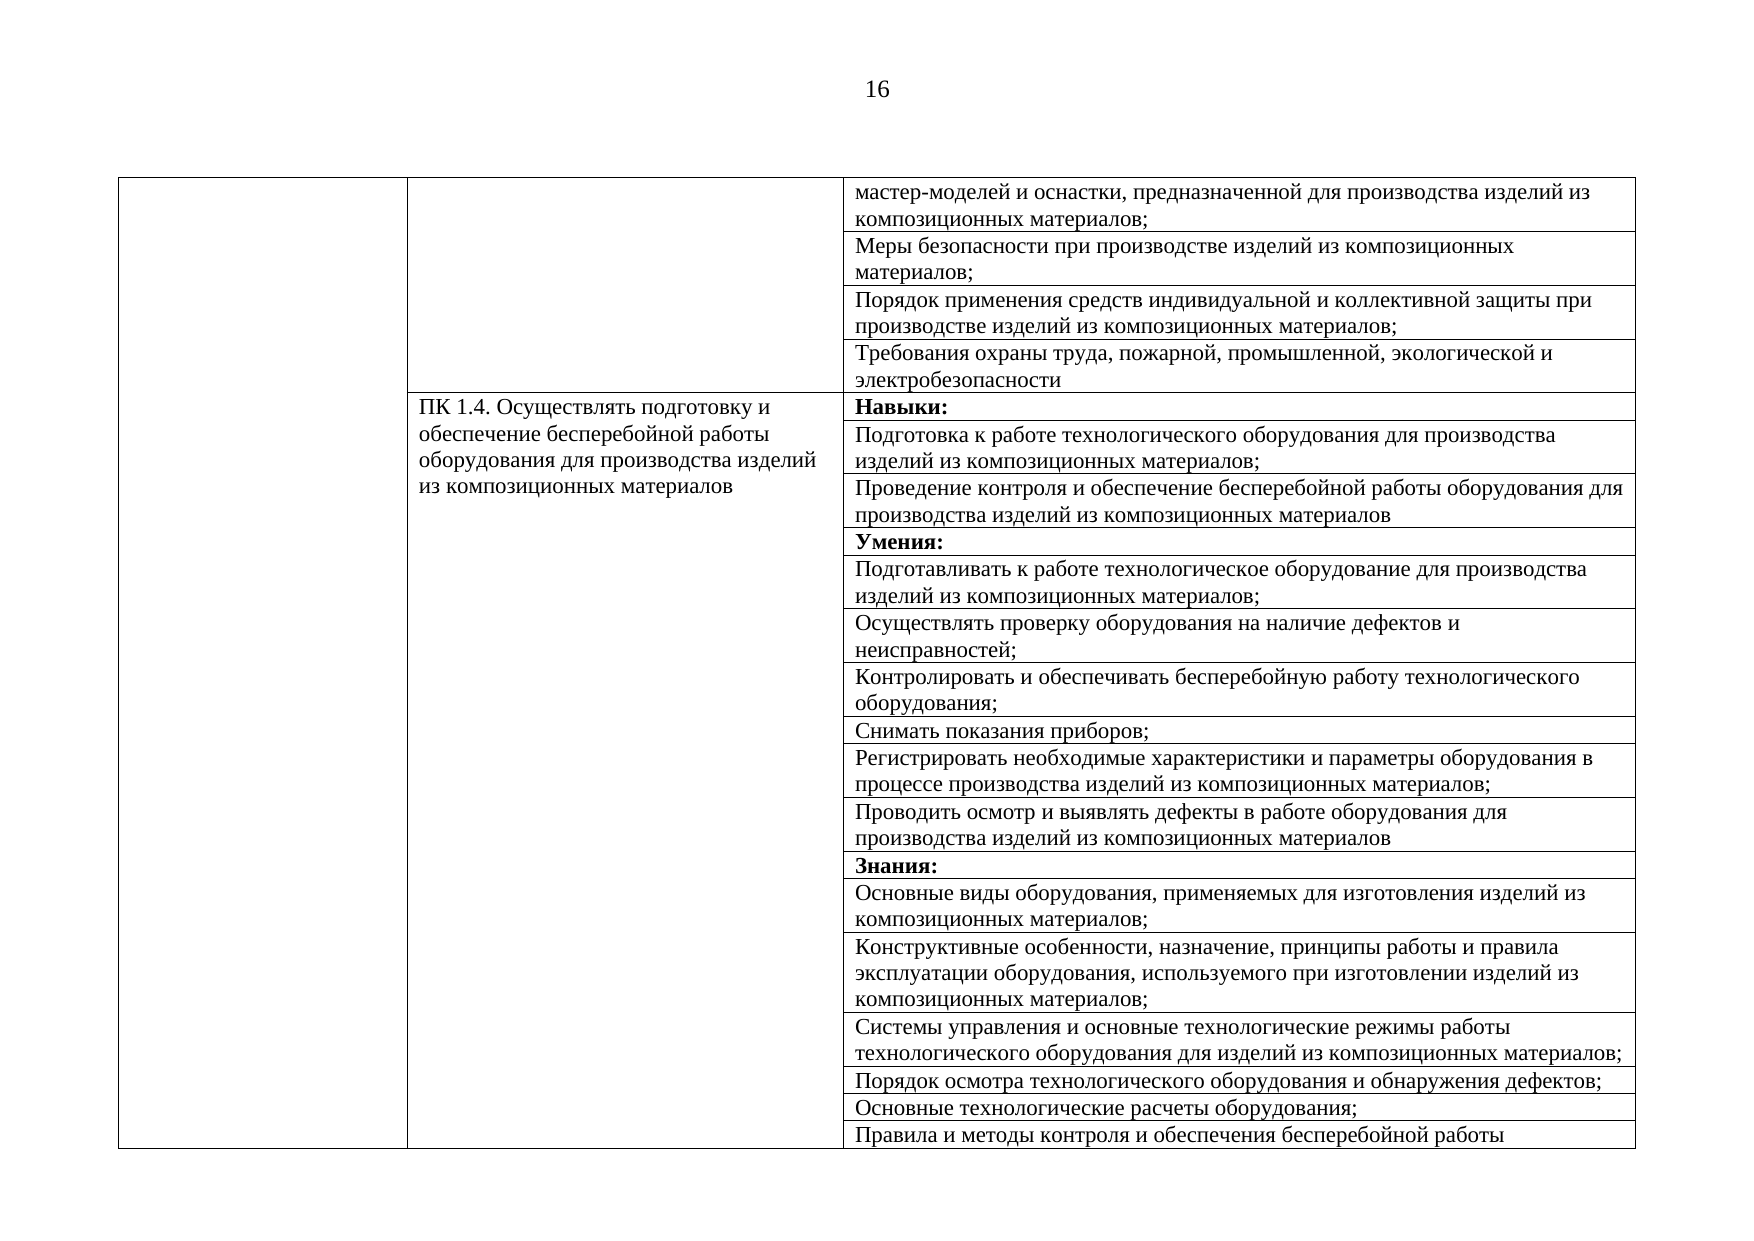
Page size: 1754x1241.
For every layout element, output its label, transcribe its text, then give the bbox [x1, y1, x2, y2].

table_cell Проводить осмотр и выявлять дефекты в работе оборудования для производства изделий из композиционных материалов [844, 798, 1635, 851]
table_cell Проведение контроля и обеспечение бесперебойной работы оборудования для производства изделий из композиционных материалов [844, 474, 1635, 527]
table_cell Конструктивные особенности, назначение, принципы работы и правила эксплуатации оборудования, используемого при изготовлении изделий из композиционных материалов; [844, 933, 1635, 1012]
table_cell Подготавливать к работе технологическое оборудование для производства изделий из композиционных материалов; [844, 556, 1635, 608]
table_cell Регистрировать необходимые характеристики и параметры оборудования в процессе производства изделий из композиционных материалов; [844, 744, 1635, 797]
table_cell Умения: [844, 528, 1635, 554]
table_cell Требования охраны труда, пожарной, промышленной, экологической и электробезопасности [844, 340, 1635, 392]
table_cell Осуществлять проверку оборудования на наличие дефектов и неисправностей; [844, 609, 1635, 662]
table_cell Контролировать и обеспечивать бесперебойную работу технологического оборудования; [844, 663, 1635, 716]
table_cell Системы управления и основные технологические режимы работы технологического оборудования для изделий из композиционных материалов; [844, 1013, 1635, 1066]
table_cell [844, 178, 1635, 231]
table_cell Снимать показания приборов; [844, 717, 1635, 743]
table_cell Навыки: [844, 393, 1635, 419]
table_cell Порядок применения средств индивидуальной и коллективной защиты при производстве изделий из композиционных материалов; [844, 286, 1635, 338]
table_cell Основные технологические расчеты оборудования; [844, 1094, 1635, 1120]
table_cell Подготовка к работе технологического оборудования для производства изделий из композиционных материалов; [844, 421, 1635, 473]
table_cell ПК 1.4. Осуществлять подготовку и обеспечение бесперебойной работы оборудования для производства изделий из композиционных материалов [408, 393, 843, 1148]
table_cell Меры безопасности при производстве изделий из композиционных материалов; [844, 232, 1635, 285]
table_cell Порядок осмотра технологического оборудования и обнаружения дефектов; [844, 1067, 1635, 1093]
table_cell Знания: [844, 852, 1635, 878]
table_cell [844, 1121, 1635, 1148]
table_cell Основные виды оборудования, применяемых для изготовления изделий из композиционных материалов; [844, 879, 1635, 932]
